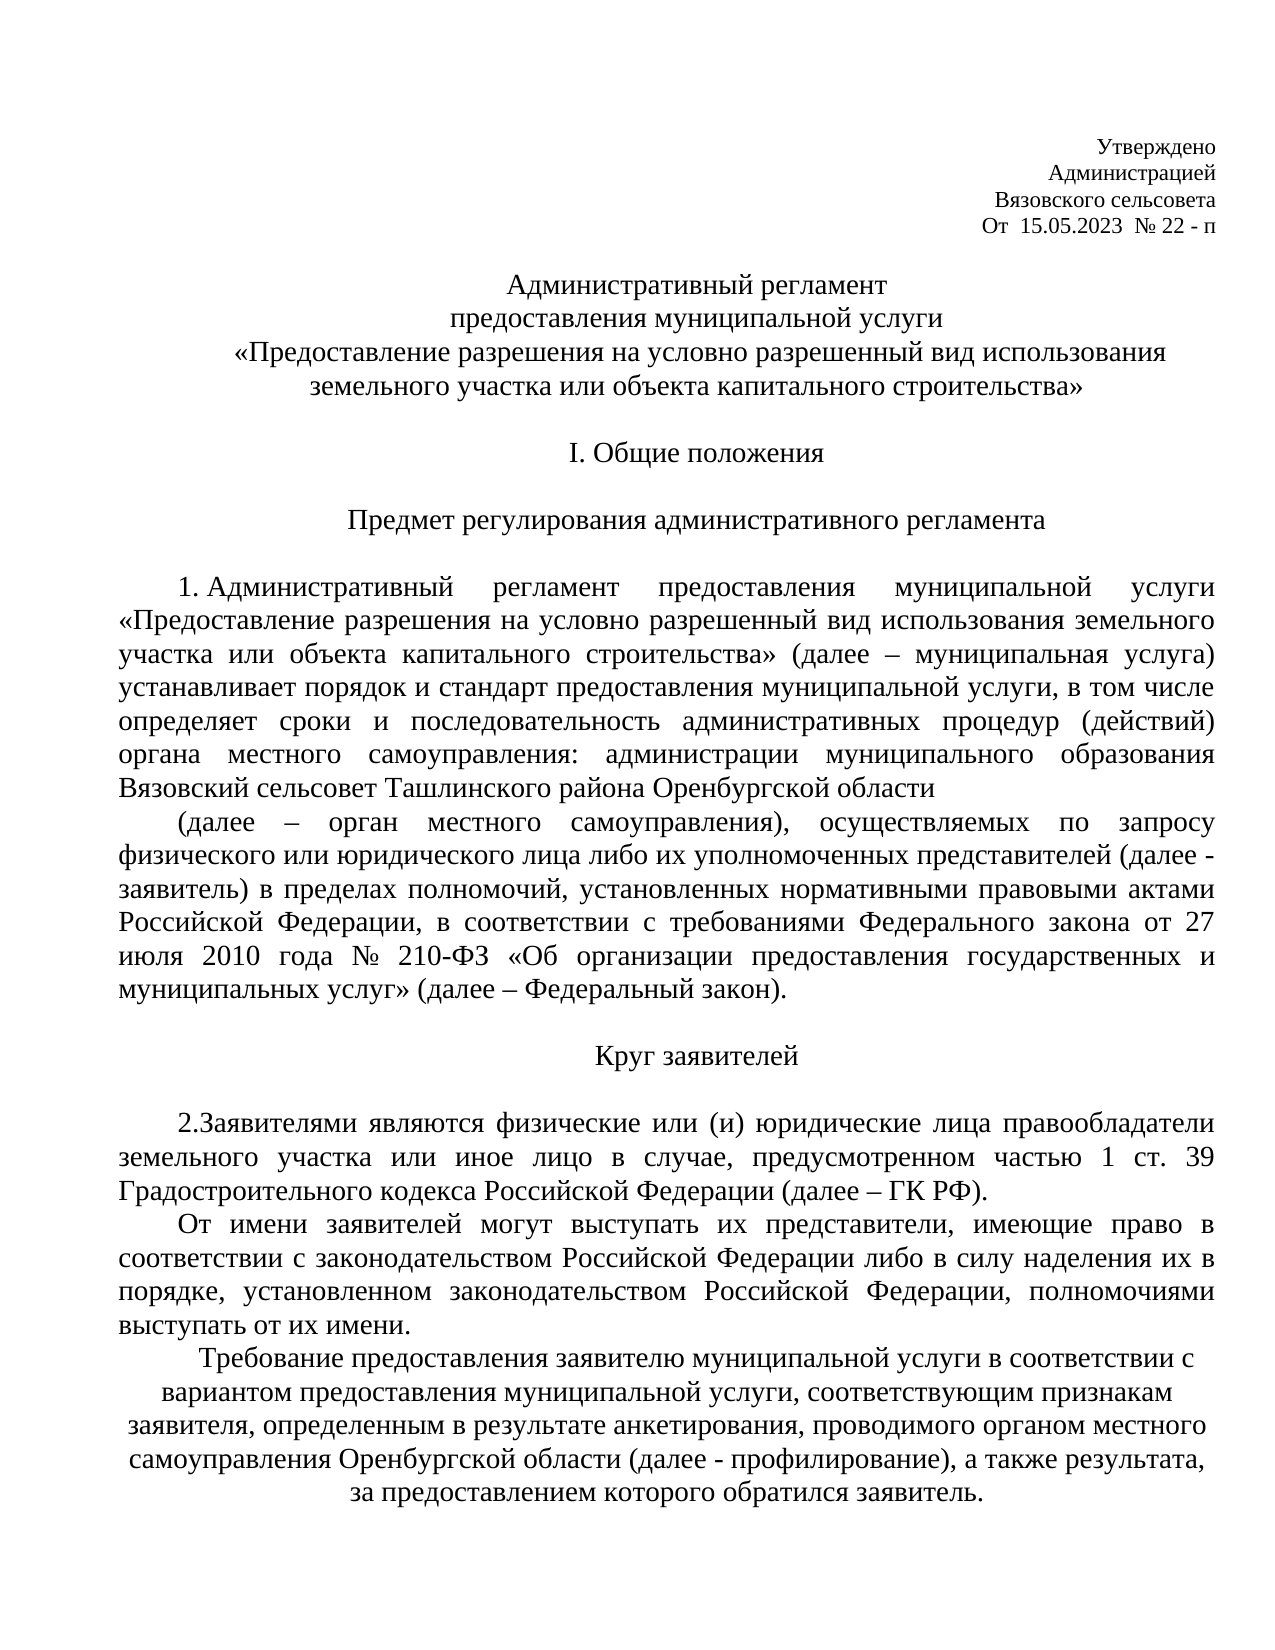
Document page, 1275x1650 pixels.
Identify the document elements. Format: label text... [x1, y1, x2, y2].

text предоставления муниципальной услуги [118, 301, 1216, 334]
text Круг заявителей [118, 1038, 1216, 1072]
text Требование предоставления заявителю муниципальной услуги в соответствии с вариантом предоставления муниципальной услуги, соответствующим признакам заявителя, определенным в результате анкетирования, проводимого органом местного самоуправления Оренбургской области (далее - профилирование), а также результата, за предоставлением которого обратился заявитель. [118, 1340, 1216, 1508]
text Административный регламент [118, 267, 1216, 301]
title От 15.05.2023 № 22 - п [118, 212, 1216, 238]
title Вязовского сельсовета [118, 186, 1216, 212]
text земельного участка или объекта капитального строительства» [118, 368, 1216, 401]
text 2.Заявителями являются физические или (и) юридические лица правообладатели земельного участка или иное лицо в случае, предусмотренном частью 1 ст. 39 Градостроительного кодекса Российской Федерации (далее – ГК РФ). [118, 1106, 1216, 1206]
text I. Общие положения [118, 435, 1216, 468]
text (далее – орган местного самоуправления), осуществляемых по запросу физического или юридического лица либо их уполномоченных представителей (далее - заявитель) в пределах полномочий, установленных нормативными правовыми актами Российской Федерации, в соответствии с требованиями Федерального закона от 27 июля 2010 года № 210-ФЗ «Об организации предоставления государственных и муниципальных услуг» (далее – Федеральный закон). [118, 804, 1216, 1005]
text 1. Административный регламент предоставления муниципальной услуги «Предоставление разрешения на условно разрешенный вид использования земельного участка или объекта капитального строительства» (далее – муниципальная услуга) устанавливает порядок и стандарт предоставления муниципальной услуги, в том числе определяет сроки и последовательность административных процедур (действий) органа местного самоуправления: администрации муниципального образования Вязовский сельсовет Ташлинского района Оренбургской области [118, 569, 1216, 804]
text «Предоставление разрешения на условно разрешенный вид использования [118, 334, 1216, 368]
text От имени заявителей могут выступать их представители, имеющие право в соответствии с законодательством Российской Федерации либо в силу наделения их в порядке, установленном законодательством Российской Федерации, полномочиями выступать от их имени. [118, 1206, 1216, 1340]
text Предмет регулирования административного регламента [118, 502, 1216, 535]
title Администрацией [118, 159, 1216, 186]
title Утверждено [118, 133, 1216, 159]
